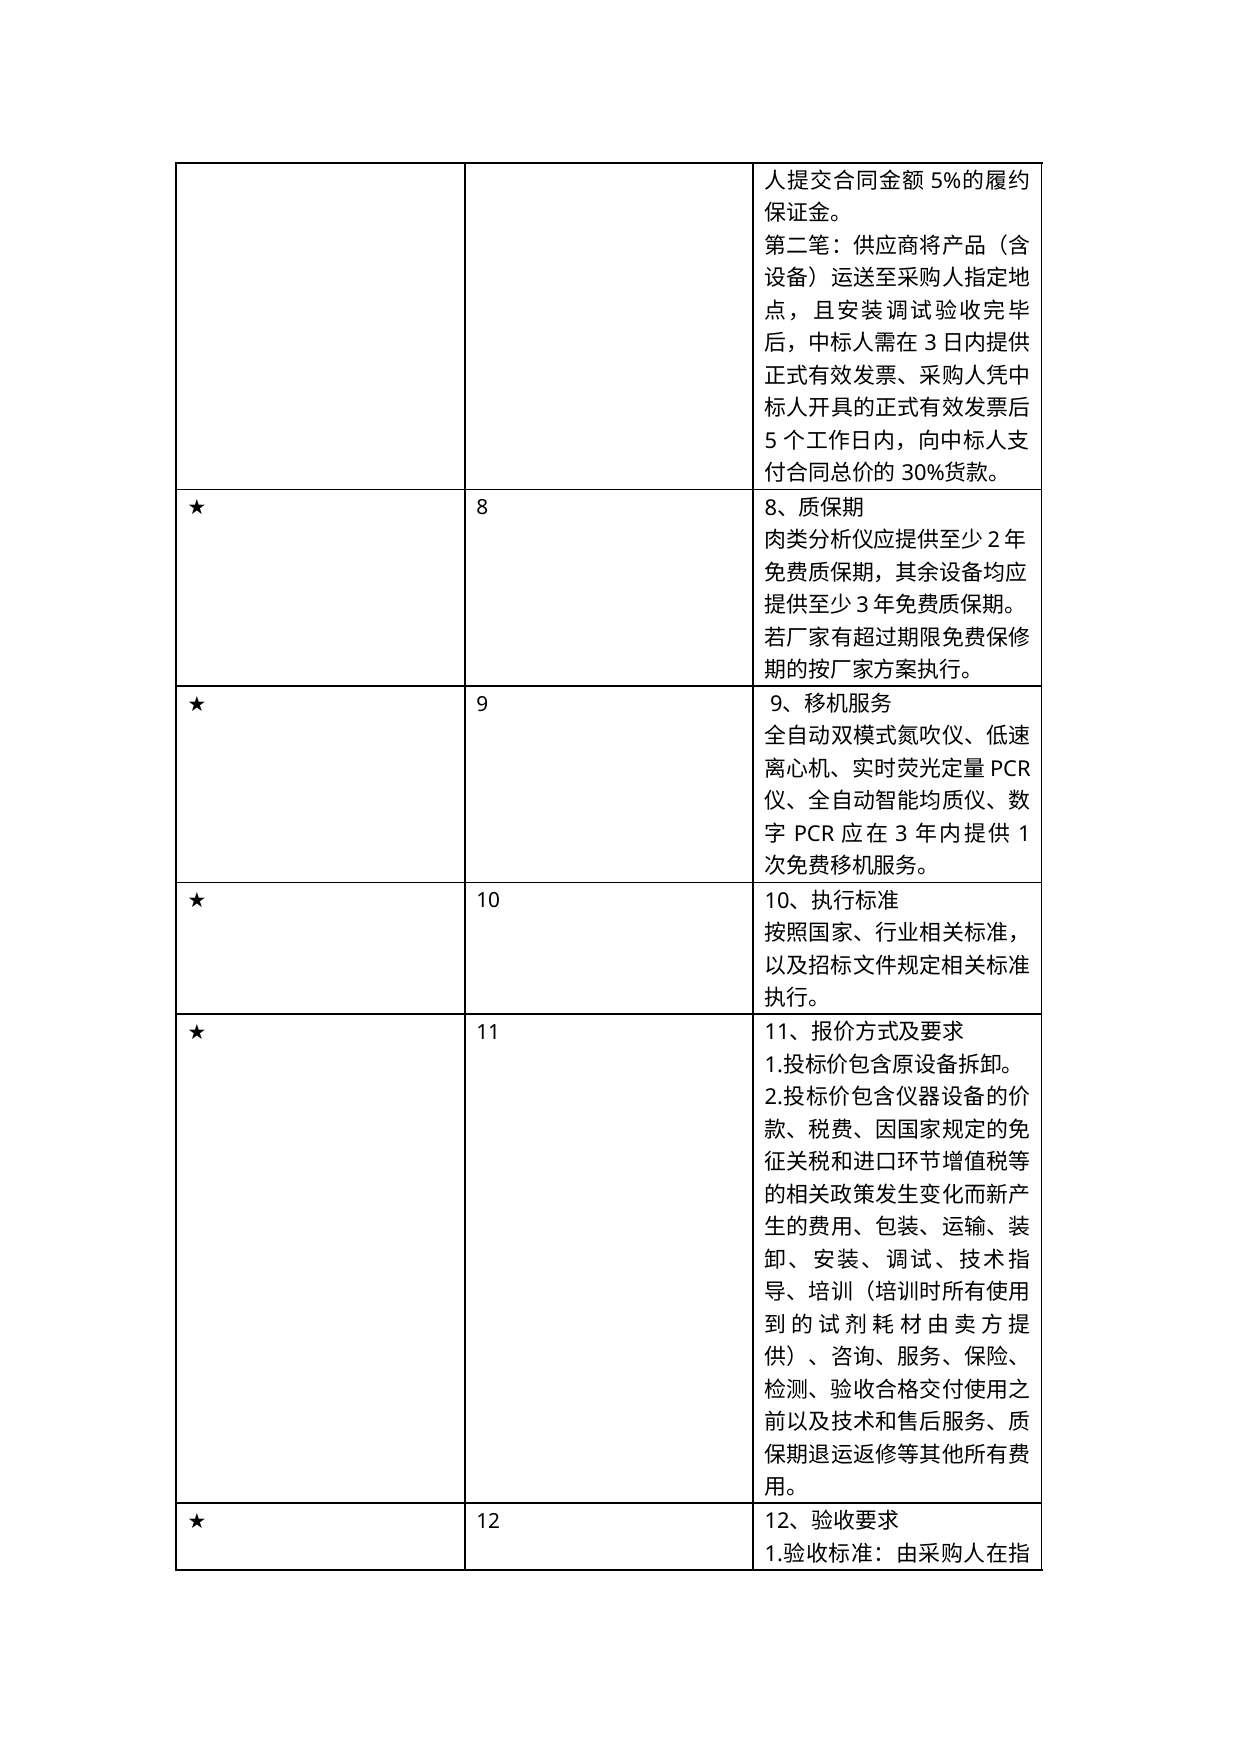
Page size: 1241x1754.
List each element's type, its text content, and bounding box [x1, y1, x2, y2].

table_cell 10、执行标准 按照国家、行业相关标准，以及招标文件规定相关标准执行。 [754, 883, 1041, 1013]
table_cell ★ [177, 1015, 464, 1502]
table_cell 9 [466, 687, 752, 882]
table_cell ★ [177, 883, 464, 1013]
table_cell ★ [177, 1504, 464, 1569]
table_cell 9、移机服务 全自动双模式氮吹仪、低速离心机、实时荧光定量PCR仪、全自动智能均质仪、数字PCR应在3年内提供1次免费移机服务。 [754, 687, 1041, 882]
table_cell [754, 164, 1041, 488]
table_cell 11、报价方式及要求 1.投标价包含原设备拆卸。 2.投标价包含仪器设备的价款、税费、因国家规定的免征关税和进口环节增值税等的相关政策发生变化而新产生的费用、包装、运输、装卸、安装、调试、技术指导、培训（培训时所有使用到的试剂耗材由卖方提供）、咨询、服务、保险、检测、验收合格交付使用之前以及技术和售后服务、质保期退运返修等其他所有费用。 [754, 1015, 1041, 1502]
table_cell 12 [466, 1504, 752, 1569]
table_cell 8、质保期 肉类分析仪应提供至少2年免费质保期，其余设备均应提供至少3年免费质保期。 若厂家有超过期限免费保修期的按厂家方案执行。 [754, 490, 1041, 685]
table_cell 8 [466, 490, 752, 685]
table_cell 11 [466, 1015, 752, 1502]
table_cell ★ [177, 687, 464, 882]
table_cell ★ [177, 490, 464, 685]
table_cell 10 [466, 883, 752, 1013]
table_cell 7 [466, 164, 752, 488]
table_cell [754, 1504, 1041, 1569]
table_cell [177, 164, 464, 488]
